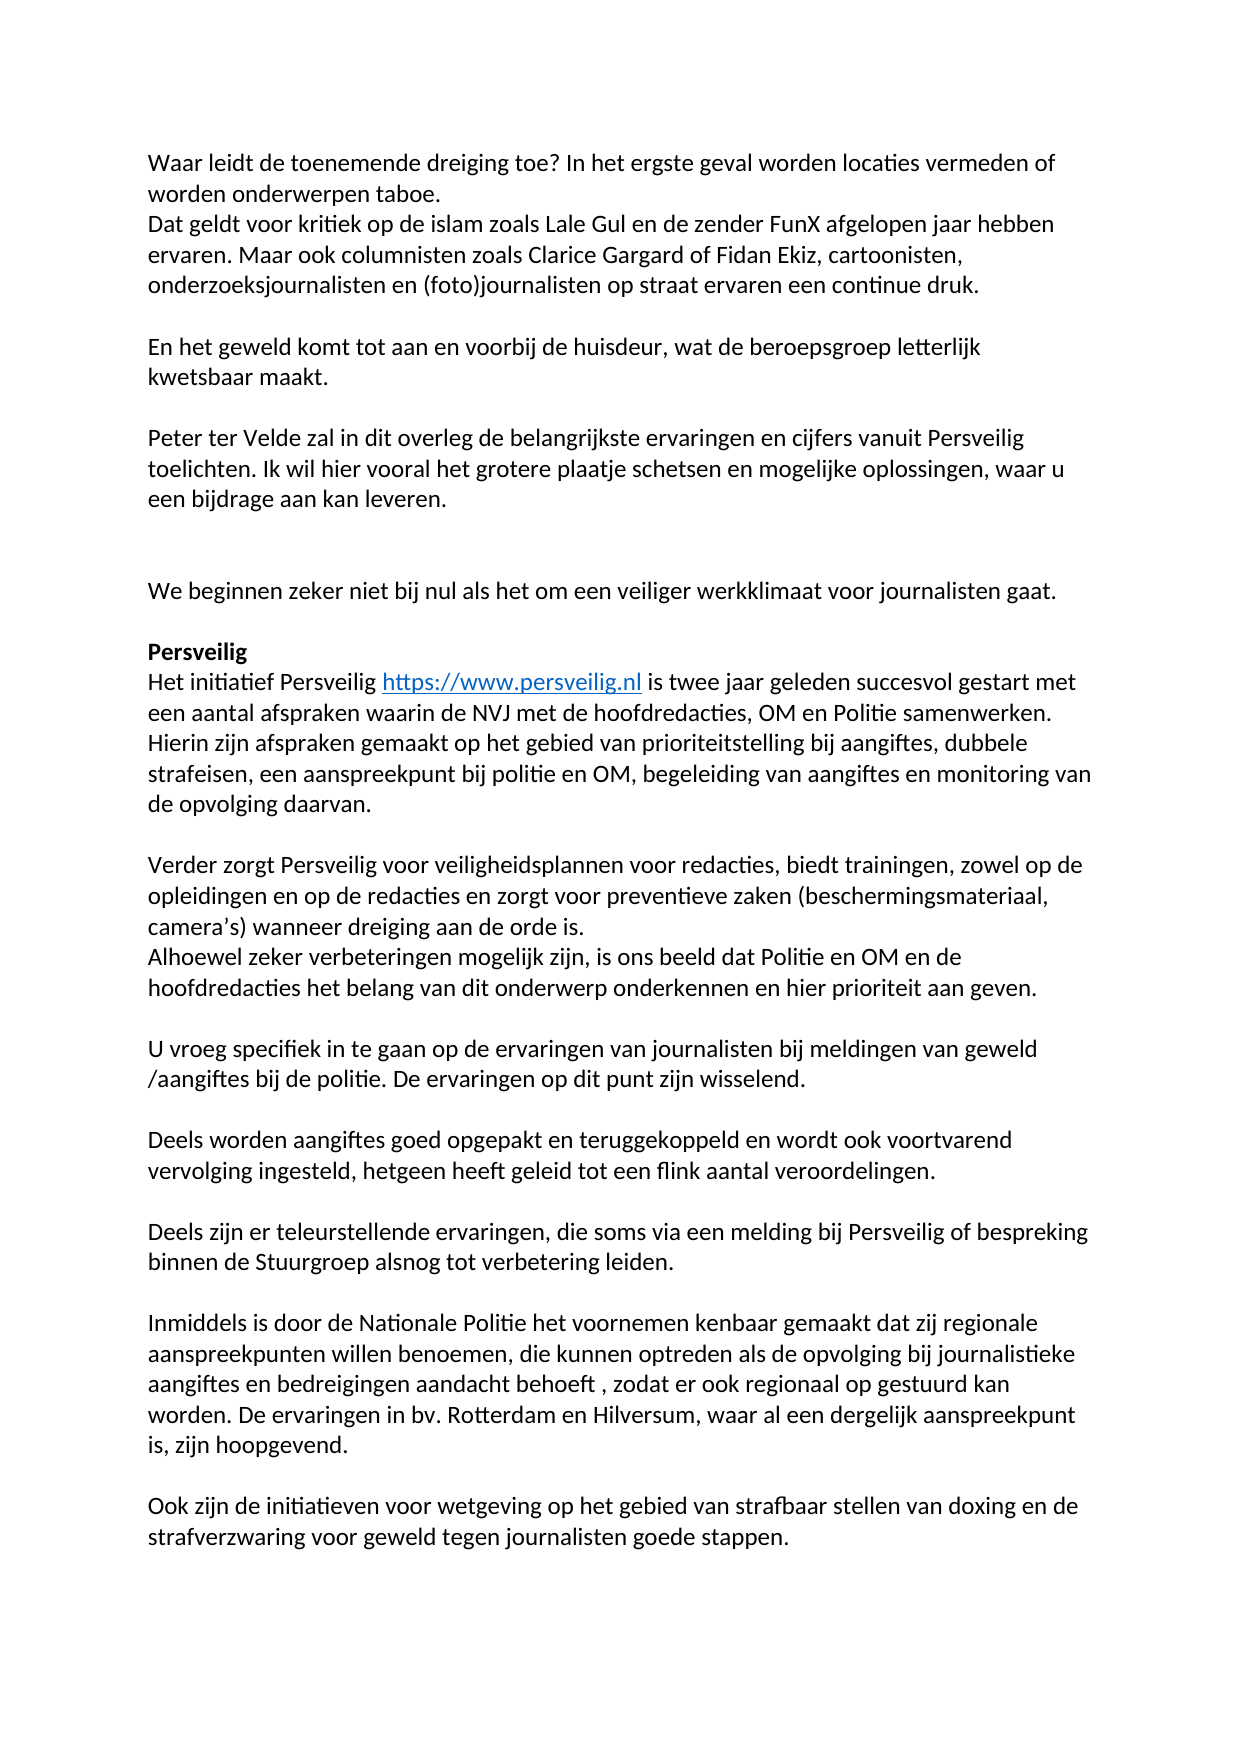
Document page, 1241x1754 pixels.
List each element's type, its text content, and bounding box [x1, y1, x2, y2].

text Dat geldt voor kritiek op de islam zoals Lale Gul en de zender FunX afgelopen jaar hebben ervaren. Maar ook columnisten zoals Clarice Gargard of Fidan Ekiz, cartoonisten, onderzoeksjournalisten en (foto)journalisten op straat ervaren een continue druk. [148, 209, 1093, 300]
text En het geweld komt tot aan en voorbij de huisdeur, wat de beroepsgroep letterlijk kwetsbaar maakt. [148, 331, 1093, 392]
text We beginnen zeker niet bij nul als het om een veiliger werkklimaat voor journalisten gaat. [148, 575, 1093, 605]
text Alhoewel zeker verbeteringen mogelijk zijn, is ons beeld dat Politie en OM en de hoofdredacties het belang van dit onderwerp onderkennen en hier prioriteit aan geven. [148, 941, 1093, 1002]
text U vroeg specifiek in te gaan op de ervaringen van journalisten bij meldingen van geweld /aangiftes bij de politie. De ervaringen op dit punt zijn wisselend. [148, 1033, 1093, 1094]
text Persveilig [148, 636, 1093, 666]
text Ook zijn de initiatieven voor wetgeving op het gebied van strafbaar stellen van doxing en de strafverzwaring voor geweld tegen journalisten goede stappen. [148, 1491, 1093, 1552]
text Verder zorgt Persveilig voor veiligheidsplannen voor redacties, biedt trainingen, zowel op de opleidingen en op de redacties en zorgt voor preventieve zaken (beschermingsmateriaal, camera’s) wanneer dreiging aan de orde is. [148, 849, 1093, 941]
text Inmiddels is door de Nationale Politie het voornemen kenbaar gemaakt dat zij regionale aanspreekpunten willen benoemen, die kunnen optreden als de opvolging bij journalistieke aangiftes en bedreigingen aandacht behoeft , zodat er ook regionaal op gestuurd kan worden. De ervaringen in bv. Rotterdam en Hilversum, waar al een dergelijk aanspreekpunt is, zijn hoopgevend. [148, 1307, 1093, 1460]
text Peter ter Velde zal in dit overleg de belangrijkste ervaringen en cijfers vanuit Persveilig toelichten. Ik wil hier vooral het grotere plaatje schetsen en mogelijke oplossingen, waar u een bijdrage aan kan leveren. [148, 422, 1093, 514]
text Waar leidt de toenemende dreiging toe? In het ergste geval worden locaties vermeden of worden onderwerpen taboe. [148, 148, 1093, 209]
text Het initiatief Persveilig https://www.persveilig.nl is twee jaar geleden succesvol gestart met een aantal afspraken waarin de NVJ met de hoofdredacties, OM en Politie samenwerken. Hierin zijn afspraken gemaakt op het gebied van prioriteitstelling bij aangiftes, dubbele strafeisen, een aanspreekpunt bij politie en OM, begeleiding van aangiftes en monitoring van de opvolging daarvan. [148, 666, 1093, 819]
text Deels worden aangiftes goed opgepakt en teruggekoppeld en wordt ook voortvarend vervolging ingesteld, hetgeen heeft geleid tot een flink aantal veroordelingen. [148, 1124, 1093, 1185]
text Deels zijn er teleurstellende ervaringen, die soms via een melding bij Persveilig of bespreking binnen de Stuurgroep alsnog tot verbetering leiden. [148, 1216, 1093, 1277]
